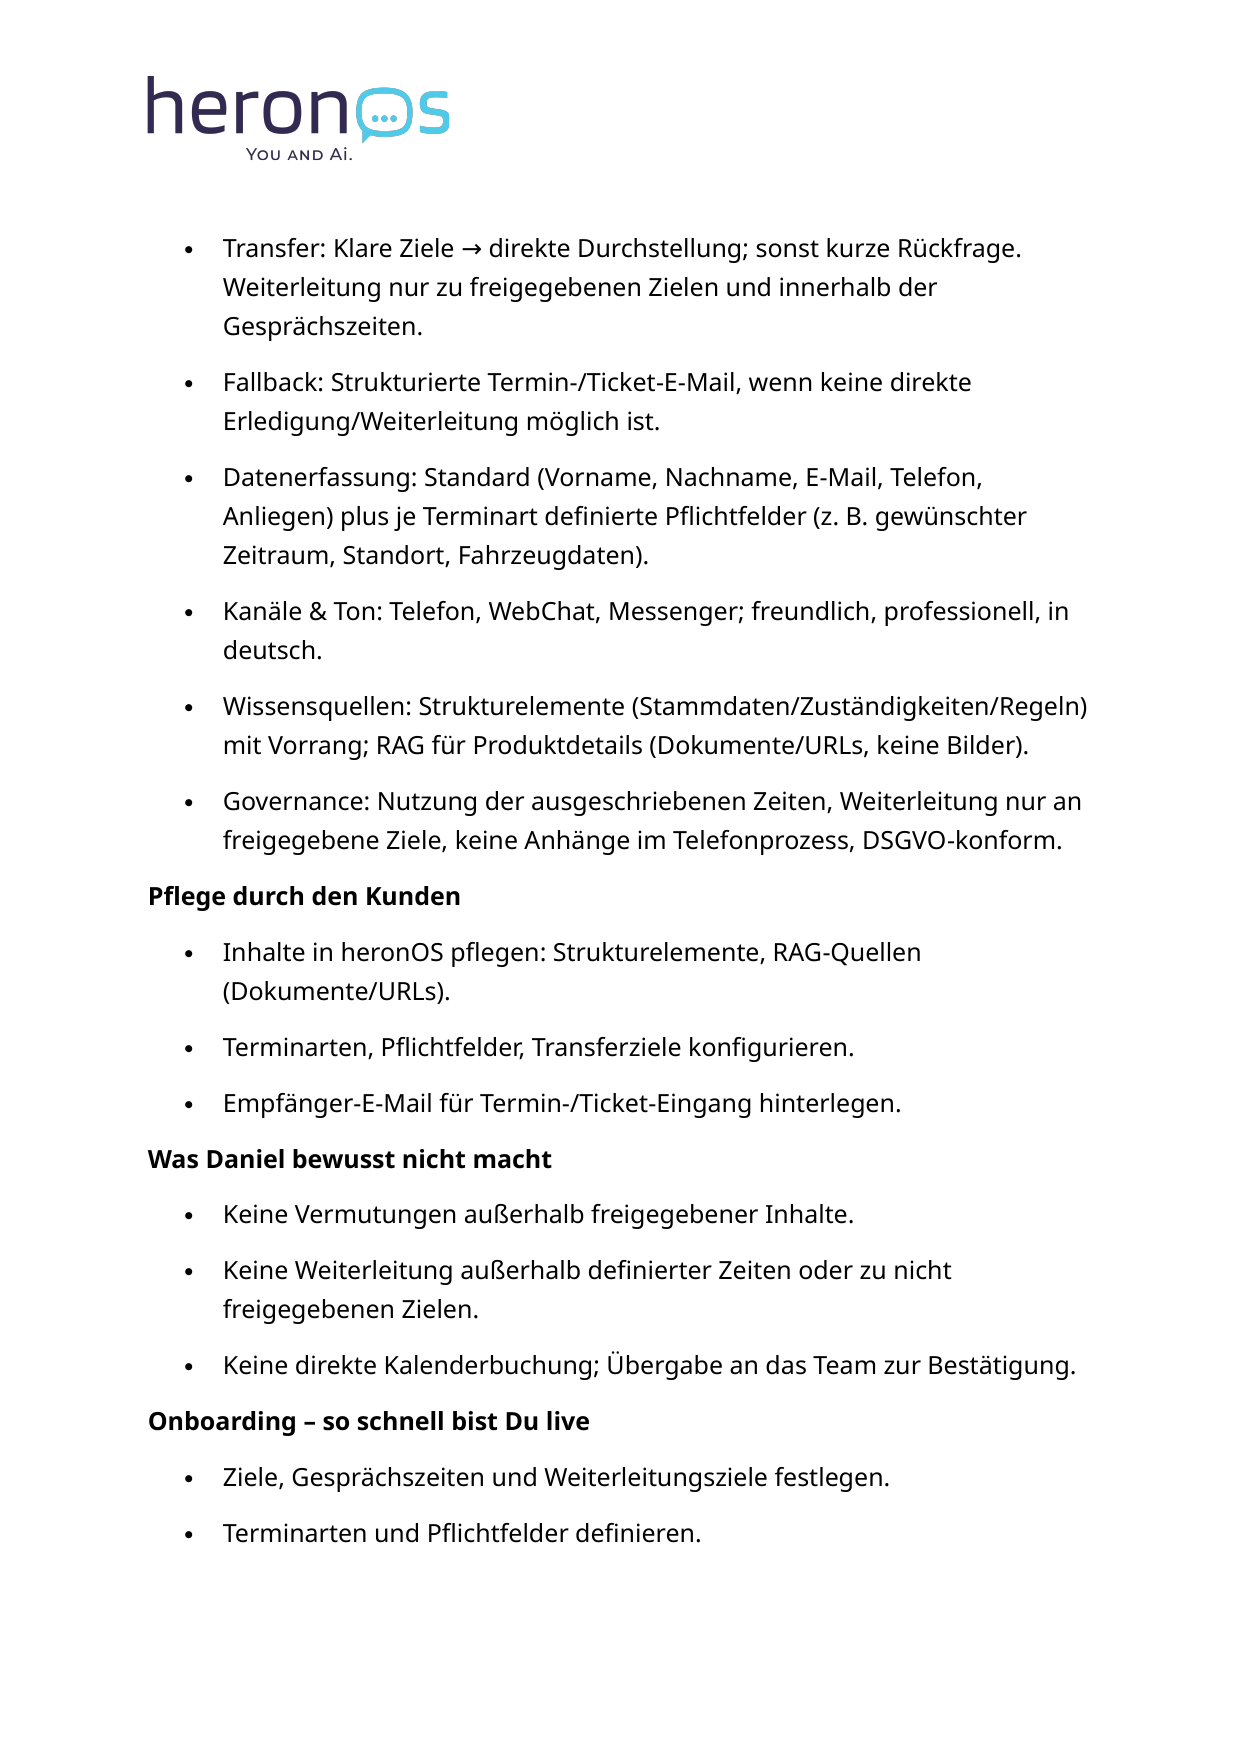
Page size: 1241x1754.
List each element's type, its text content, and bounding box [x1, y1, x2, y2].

list Terminarten und Pflichtfelder definieren. [185, 1515, 1093, 1549]
list Keine Weiterleitung außerhalb definierter Zeiten oder zu nicht freigegebenen Zielen. [185, 1253, 1093, 1326]
list Kanäle & Ton: Telefon, WebChat, Messenger; freundlich, professionell, in deutsch. [185, 594, 1093, 667]
text Pflege durch den Kunden [148, 879, 1093, 913]
text Was Daniel bewusst nicht macht [148, 1141, 1093, 1175]
picture [147, 73, 450, 163]
list Transfer: Klare Ziele → direkte Durchstellung; sonst kurze Rückfrage. Weiterleitung nur zu freigegebenen Zielen und innerhalb der Gesprächszeiten. [185, 230, 1093, 343]
list Fallback: Strukturierte Termin-/Ticket-E-Mail, wenn keine direkte Erledigung/Weiterleitung möglich ist. [185, 364, 1093, 438]
text Onboarding – so schnell bist Du live [148, 1404, 1093, 1438]
list Ziele, Gesprächszeiten und Weiterleitungsziele festlegen. [185, 1459, 1093, 1494]
list Terminarten, Pflichtfelder, Transferziele konfigurieren. [185, 1029, 1093, 1064]
list Keine Vermutungen außerhalb freigegebener Inhalte. [185, 1197, 1093, 1231]
list Empfänger-E-Mail für Termin-/Ticket-Eingang hinterlegen. [185, 1085, 1093, 1119]
list Inhalte in heronOS pflegen: Strukturelemente, RAG-Quellen (Dokumente/URLs). [185, 934, 1093, 1008]
list Governance: Nutzung der ausgeschriebenen Zeiten, Weiterleitung nur an freigegebene Ziele, keine Anhänge im Telefonprozess, DSGVO-konform. [185, 784, 1093, 857]
list Wissensquellen: Strukturelemente (Stammdaten/Zuständigkeiten/Regeln) mit Vorrang; RAG für Produktdetails (Dokumente/URLs, keine Bilder). [185, 689, 1093, 762]
list Datenerfassung: Standard (Vorname, Nachname, E-Mail, Telefon, Anliegen) plus je Terminart definierte Pflichtfelder (z. B. gewünschter Zeitraum, Standort, Fahrzeugdaten). [185, 459, 1093, 572]
list Keine direkte Kalenderbuchung; Übergabe an das Team zur Bestätigung. [185, 1348, 1093, 1382]
